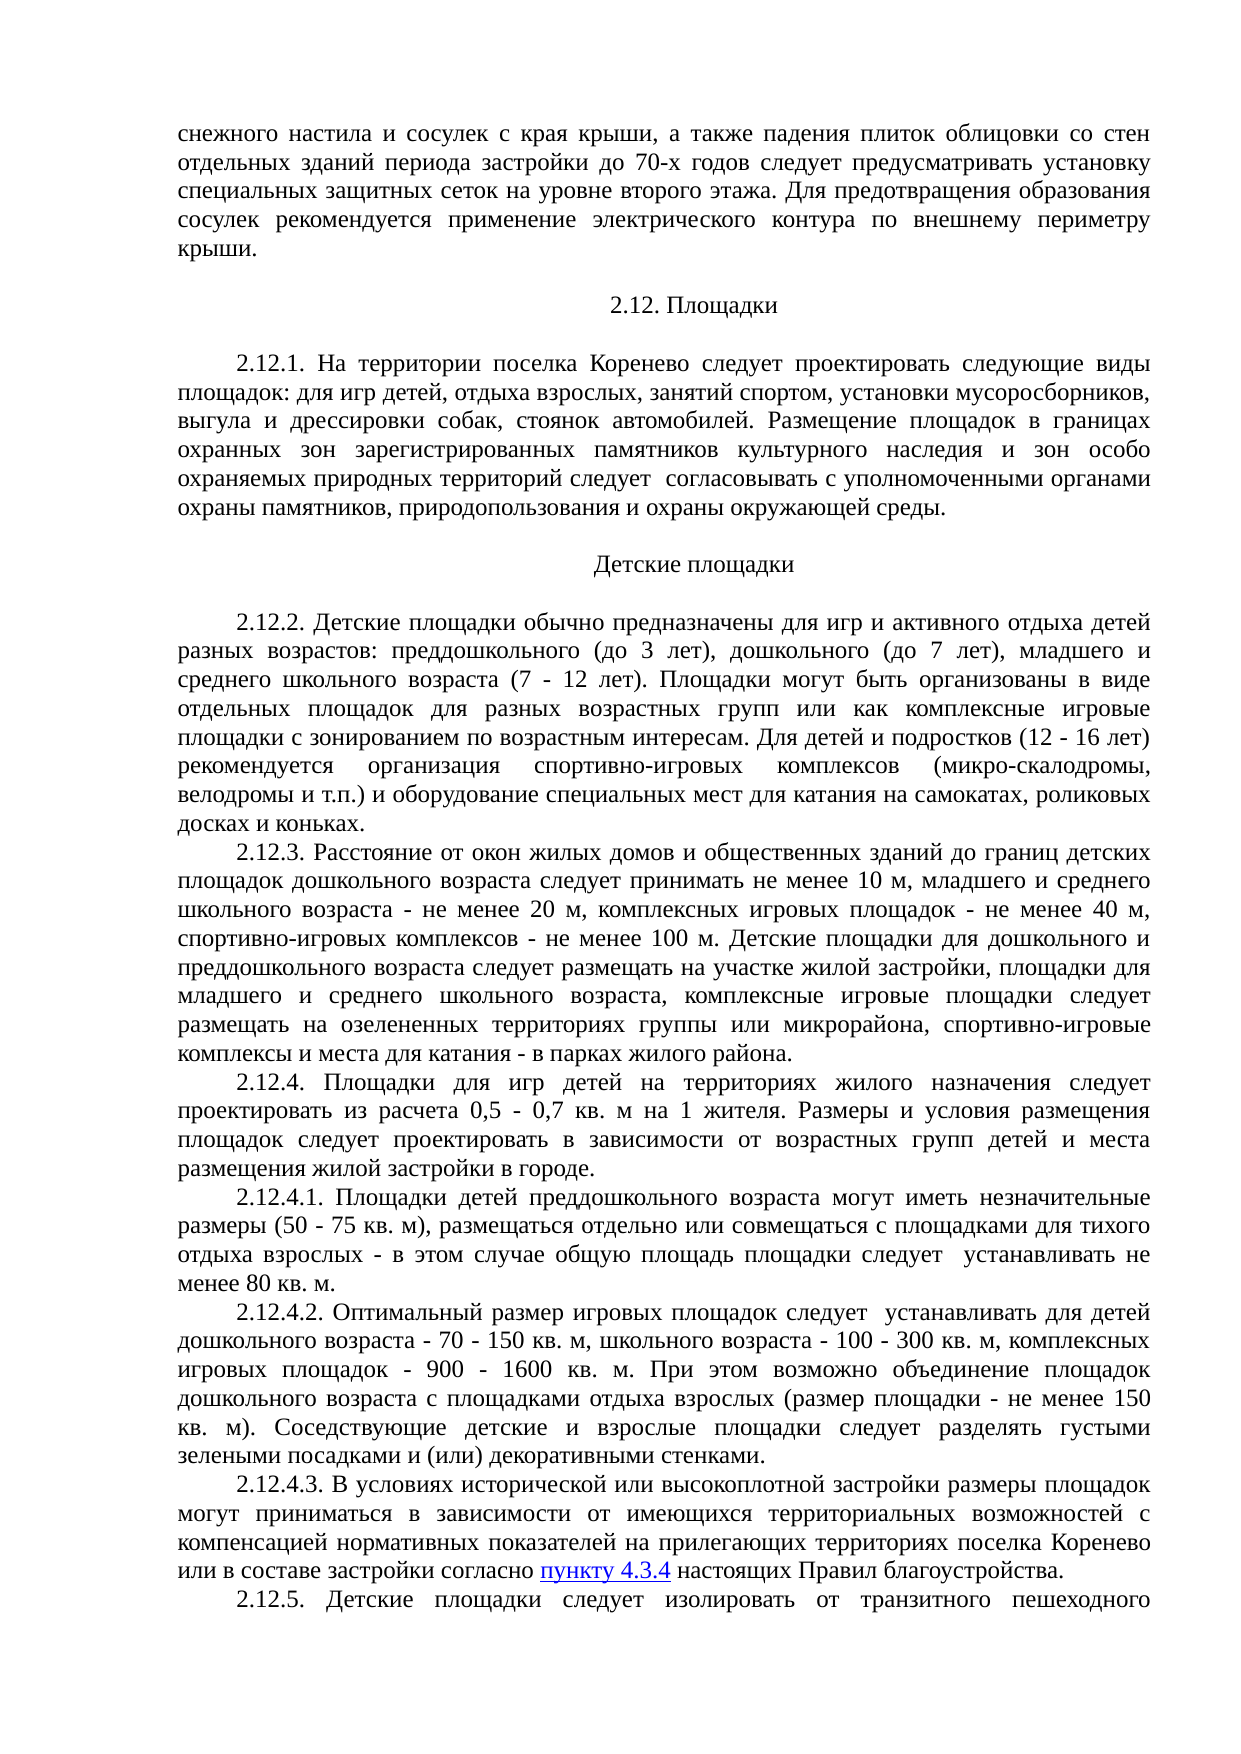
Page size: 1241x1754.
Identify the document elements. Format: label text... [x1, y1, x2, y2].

text 2.12.4.3. В условиях исторической или высокоплотной застройки размеры площадок могут приниматься в зависимости от имеющихся территориальных возможностей с компенсацией нормативных показателей на прилегающих территориях поселка Коренево или в составе застройки согласно пункту 4.3.4 настоящих Правил благоустройства. [177, 1469, 1152, 1584]
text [177, 118, 1152, 262]
text 2.12.4.2. Оптимальный размер игровых площадок следует устанавливать для детей дошкольного возраста - 70 - , школьного возраста - 100 - , комплексных игровых площадок - 900 - . При этом возможно объединение площадок дошкольного возраста с площадками отдыха взрослых (размер площадки - не менее ). Соседствующие детские и взрослые площадки следует разделять густыми зелеными посадками и (или) декоративными стенками. [177, 1297, 1152, 1469]
text 2.12.4. Площадки для игр детей на территориях жилого назначения следует проектировать из расчета 0,5 - на 1 жителя. Размеры и условия размещения площадок следует проектировать в зависимости от возрастных групп детей и места размещения жилой застройки в городе. [177, 1067, 1152, 1182]
text 2.12.3. Расстояние от окон жилых домов и общественных зданий до границ детских площадок дошкольного возраста следует принимать не менее , младшего и среднего школьного возраста - не менее , комплексных игровых площадок - не менее , спортивно-игровых комплексов - не менее . Детские площадки для дошкольного и преддошкольного возраста следует размещать на участке жилой застройки, площадки для младшего и среднего школьного возраста, комплексные игровые площадки следует размещать на озелененных территориях группы или микрорайона, спортивно-игровые комплексы и места для катания - в парках жилого района. [177, 837, 1152, 1067]
text 2.12. Площадки [177, 291, 1152, 319]
text 2.12.4.1. Площадки детей преддошкольного возраста могут иметь незначительные размеры (50 - ), размещаться отдельно или совмещаться с площадками для тихого отдыха взрослых - в этом случае общую площадь площадки следует устанавливать не менее . [177, 1182, 1152, 1297]
text 2.12.2. Детские площадки обычно предназначены для игр и активного отдыха детей разных возрастов: преддошкольного (до 3 лет), дошкольного (до 7 лет), младшего и среднего школьного возраста (7 - 12 лет). Площадки могут быть организованы в виде отдельных площадок для разных возрастных групп или как комплексные игровые площадки с зонированием по возрастным интересам. Для детей и подростков (12 - 16 лет) рекомендуется организация спортивно-игровых комплексов (микро-скалодромы, велодромы и т.п.) и оборудование специальных мест для катания на самокатах, роликовых досках и коньках. [177, 607, 1152, 837]
text 2.12.1. На территории поселка Коренево следует проектировать следующие виды площадок: для игр детей, отдыха взрослых, занятий спортом, установки мусоросборников, выгула и дрессировки собак, стоянок автомобилей. Размещение площадок в границах охранных зон зарегистрированных памятников культурного наследия и зон особо охраняемых природных территорий следует согласовывать с уполномоченными органами охраны памятников, природопользования и охраны окружающей среды. [177, 348, 1152, 521]
text Детские площадки [177, 549, 1152, 578]
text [177, 1584, 1152, 1613]
